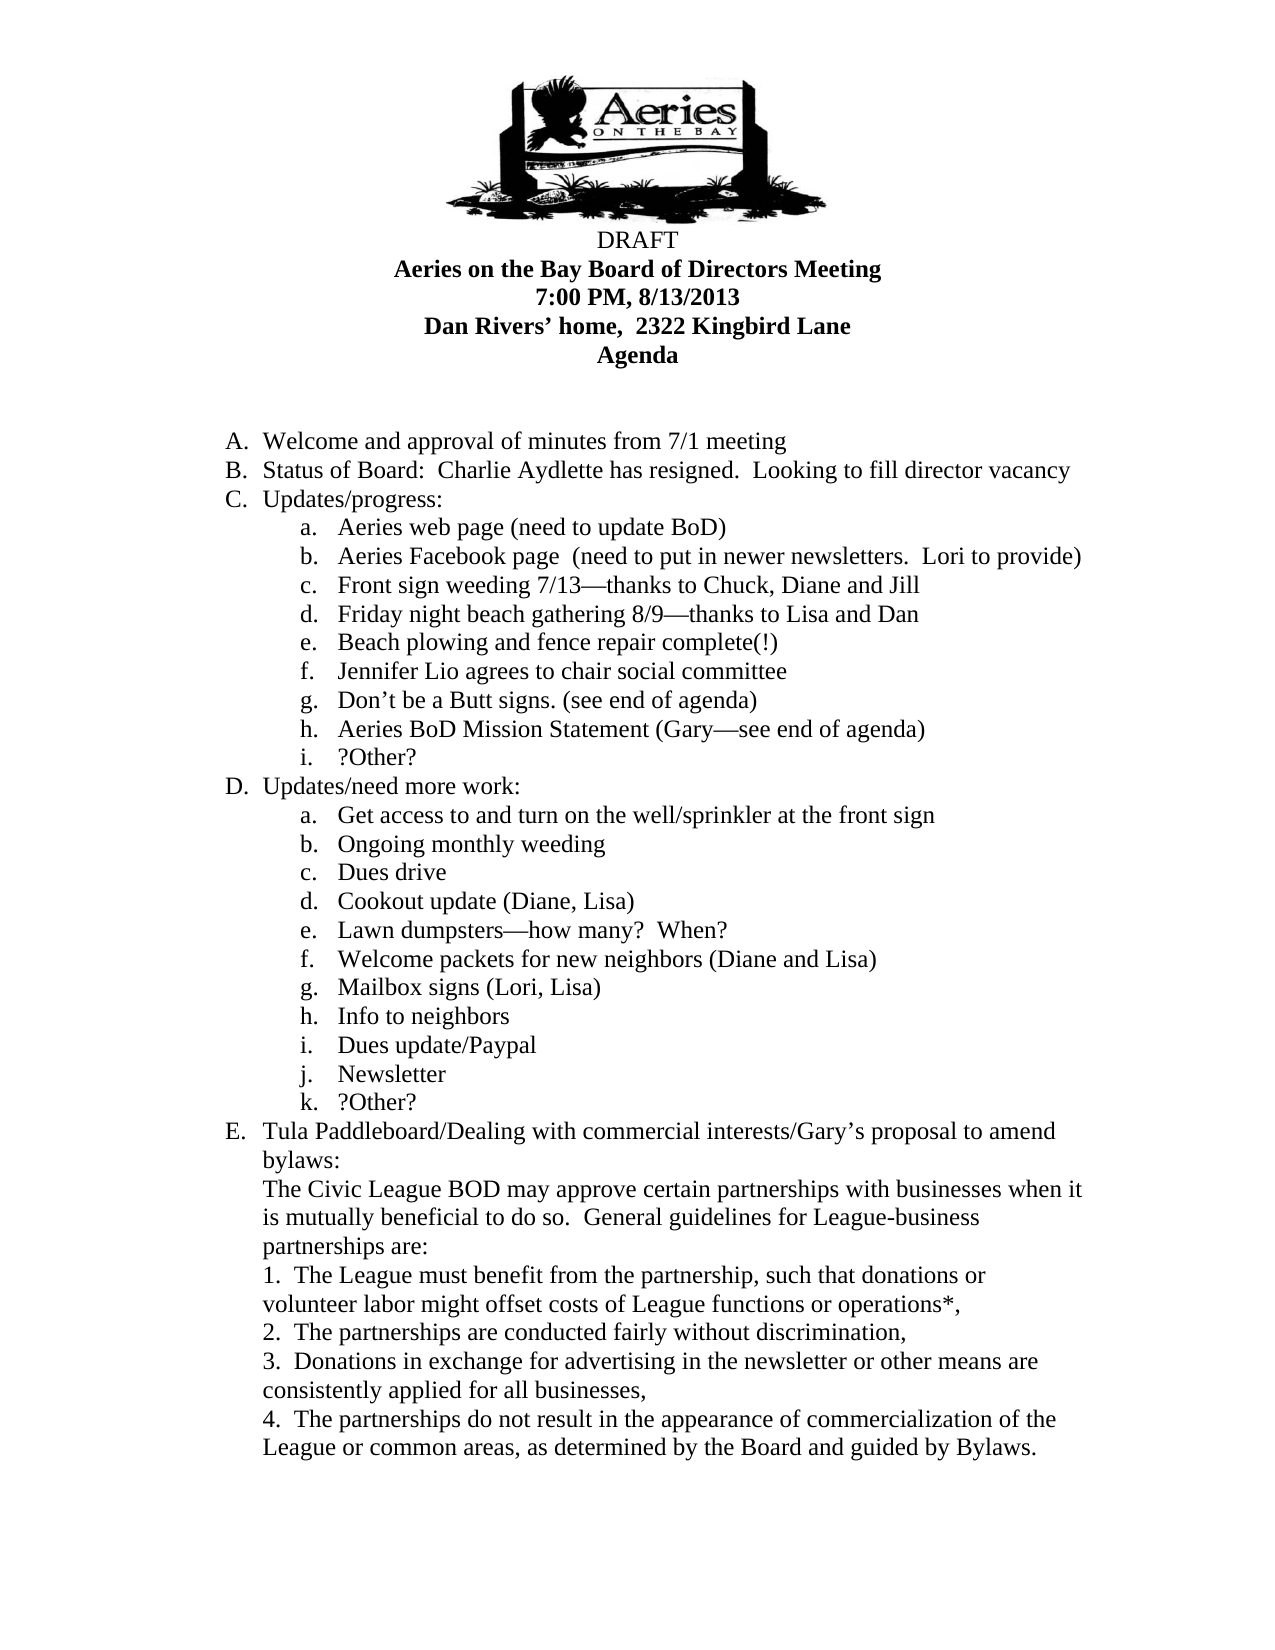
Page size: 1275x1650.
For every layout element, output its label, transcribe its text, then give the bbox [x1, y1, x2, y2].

list Beach plowing and fence repair complete(!) [300, 627, 1087, 656]
list Cookout update (Diane, Lisa) [300, 886, 1087, 915]
list ?Other? [300, 742, 1087, 771]
list Welcome packets for new neighbors (Diane and Lisa) [300, 944, 1087, 972]
list ?Other? [300, 1087, 1087, 1116]
list Tula Paddleboard/Dealing with commercial interests/Gary’s proposal to amend bylaws: [225, 1116, 1087, 1174]
list Friday night beach gathering 8/9—thanks to Lisa and Dan [300, 599, 1087, 627]
list Dues drive [300, 857, 1087, 886]
list Welcome and approval of minutes from 7/1 meeting [225, 426, 1087, 455]
list Info to neighbors [300, 1001, 1087, 1030]
text 4. The partnerships do not result in the appearance of commercialization of the League or common areas, as determined by the Board and guided by Bylaws. [262, 1404, 1087, 1461]
text Aeries on the Bay Board of Directors Meeting [187, 254, 1087, 282]
list Front sign weeding 7/13—thanks to Chuck, Diane and Jill [300, 570, 1087, 599]
text DRAFT [187, 225, 1087, 254]
list Mailbox signs (Lori, Lisa) [300, 972, 1087, 1001]
list Aeries web page (need to update BoD) [300, 512, 1087, 541]
list Get access to and turn on the well/sprinkler at the front sign [300, 800, 1087, 829]
text 1. The League must benefit from the partnership, such that donations or volunteer labor might offset costs of League functions or operations*, [262, 1260, 1087, 1317]
text Dan Rivers’ home, 2322 Kingbird Lane [187, 311, 1087, 340]
list Aeries Facebook page (need to put in newer newsletters. Lori to provide) [300, 541, 1087, 570]
picture [446, 75, 829, 225]
list Lawn dumpsters—how many? When? [300, 915, 1087, 944]
list Status of Board: Charlie Aydlette has resigned. Looking to fill director vacancy [225, 455, 1087, 484]
text 3. Donations in exchange for advertising in the newsletter or other means are consistently applied for all businesses, [262, 1346, 1087, 1404]
list Newsletter [300, 1059, 1087, 1087]
list Jennifer Lio agrees to chair social committee [300, 656, 1087, 685]
text 2. The partnerships are conducted fairly without discrimination, [262, 1317, 1087, 1346]
list Don’t be a Butt signs. (see end of agenda) [300, 685, 1087, 714]
list Ongoing monthly weeding [300, 829, 1087, 857]
list Dues update/Paypal [300, 1030, 1087, 1059]
list Aeries BoD Mission Statement (Gary—see end of agenda) [300, 714, 1087, 742]
list Updates/progress: [225, 484, 1087, 512]
text 7:00 PM, 8/13/2013 [187, 282, 1087, 311]
text Agenda [187, 340, 1087, 369]
text The Civic League BOD may approve certain partnerships with businesses when it is mutually beneficial to do so. General guidelines for League-business partnerships are: [262, 1174, 1087, 1260]
list Updates/need more work: [225, 771, 1087, 800]
